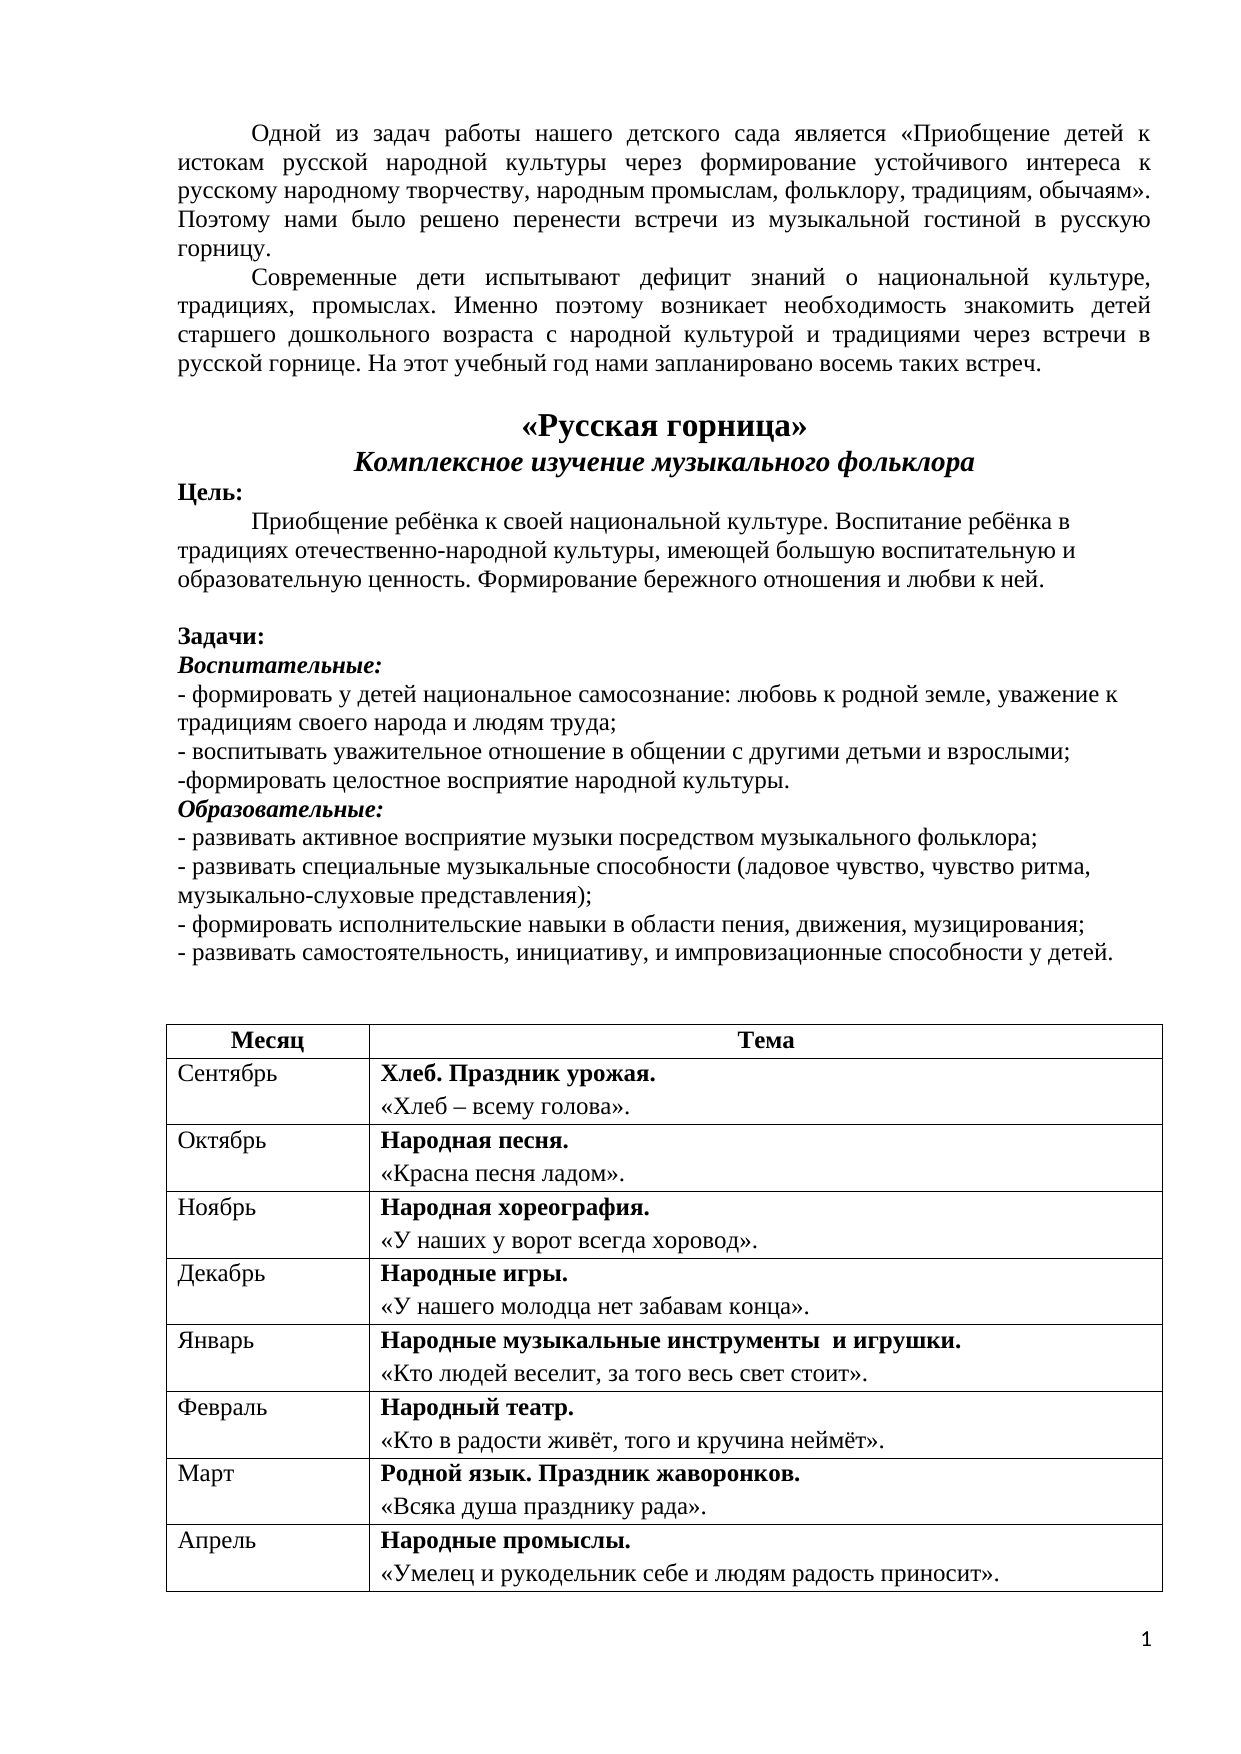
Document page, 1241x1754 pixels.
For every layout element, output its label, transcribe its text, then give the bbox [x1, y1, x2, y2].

text Цель: [177, 477, 1152, 506]
text - формировать исполнительские навыки в области пения, движения, музицирования; [177, 909, 1152, 937]
table_cell Хлеб. Праздник урожая. «Хлеб – всему голова». [370, 1059, 1162, 1124]
text - развивать самостоятельность, инициативу, и импровизационные способности у детей. [177, 937, 1152, 966]
table_header Тема [370, 1025, 1162, 1057]
table_cell Народные игры. «У нашего молодца нет забавам конца». [370, 1259, 1162, 1324]
text Приобщение ребёнка к своей национальной культуре. Воспитание ребёнка в традициях отечественно-народной культуры, имеющей большую воспитательную и образовательную ценность. Формирование бережного отношения и любви к ней. [177, 506, 1152, 592]
table_cell Ноябрь [167, 1192, 369, 1257]
text Одной из задач работы нашего детского сада является «Приобщение детей к истокам русской народной культуры через формирование устойчивого интереса к русскому народному творчеству, народным промыслам, фольклору, традициям, обычаям». Поэтому нами было решено перенести встречи из музыкальной гостиной в русскую горницу. [177, 118, 1152, 262]
table_cell Апрель [167, 1525, 369, 1591]
table_cell Народная песня. «Красна песня ладом». [370, 1125, 1162, 1191]
text Современные дети испытывают дефицит знаний о национальной культуре, традициях, промыслах. Именно поэтому возникает необходимость знакомить детей старшего дошкольного возраста с народной культурой и традициями через встречи в русской горнице. На этот учебный год нами запланировано восемь таких встреч. [177, 262, 1152, 377]
table_cell Сентябрь [167, 1059, 369, 1124]
text Задачи: [177, 621, 1152, 650]
table_cell Февраль [167, 1392, 369, 1457]
table_cell Народные промыслы. «Умелец и рукодельник себе и людям радость приносит». [370, 1525, 1162, 1591]
table_header Месяц [167, 1025, 369, 1057]
table_cell Народная хореография. «У наших у ворот всегда хоровод». [370, 1192, 1162, 1257]
text - развивать активное восприятие музыки посредством музыкального фольклора; [177, 822, 1152, 851]
table_cell Народные музыкальные инструменты и игрушки. «Кто людей веселит, за того весь свет стоит». [370, 1325, 1162, 1391]
text - воспитывать уважительное отношение в общении с другими детьми и взрослыми; [177, 736, 1152, 765]
text - развивать специальные музыкальные способности (ладовое чувство, чувство ритма, музыкально-слуховые представления); [177, 851, 1152, 909]
table_cell Народный театр. «Кто в радости живёт, того и кручина неймёт». [370, 1392, 1162, 1457]
table_cell Январь [167, 1325, 369, 1391]
text Воспитательные: [177, 650, 1152, 679]
text Образовательные: [177, 794, 1152, 822]
table_cell Декабрь [167, 1259, 369, 1324]
table_cell Март [167, 1459, 369, 1524]
text «Русская горница» [177, 406, 1152, 444]
text -формировать целостное восприятие народной культуры. [177, 765, 1152, 794]
table_cell Родной язык. Праздник жаворонков. «Всяка душа празднику рада». [370, 1459, 1162, 1524]
table_cell Октябрь [167, 1125, 369, 1191]
text Комплексное изучение музыкального фольклора [177, 444, 1152, 477]
text - формировать у детей национальное самосознание: любовь к родной земле, уважение к традициям своего народа и людям труда; [177, 679, 1152, 736]
